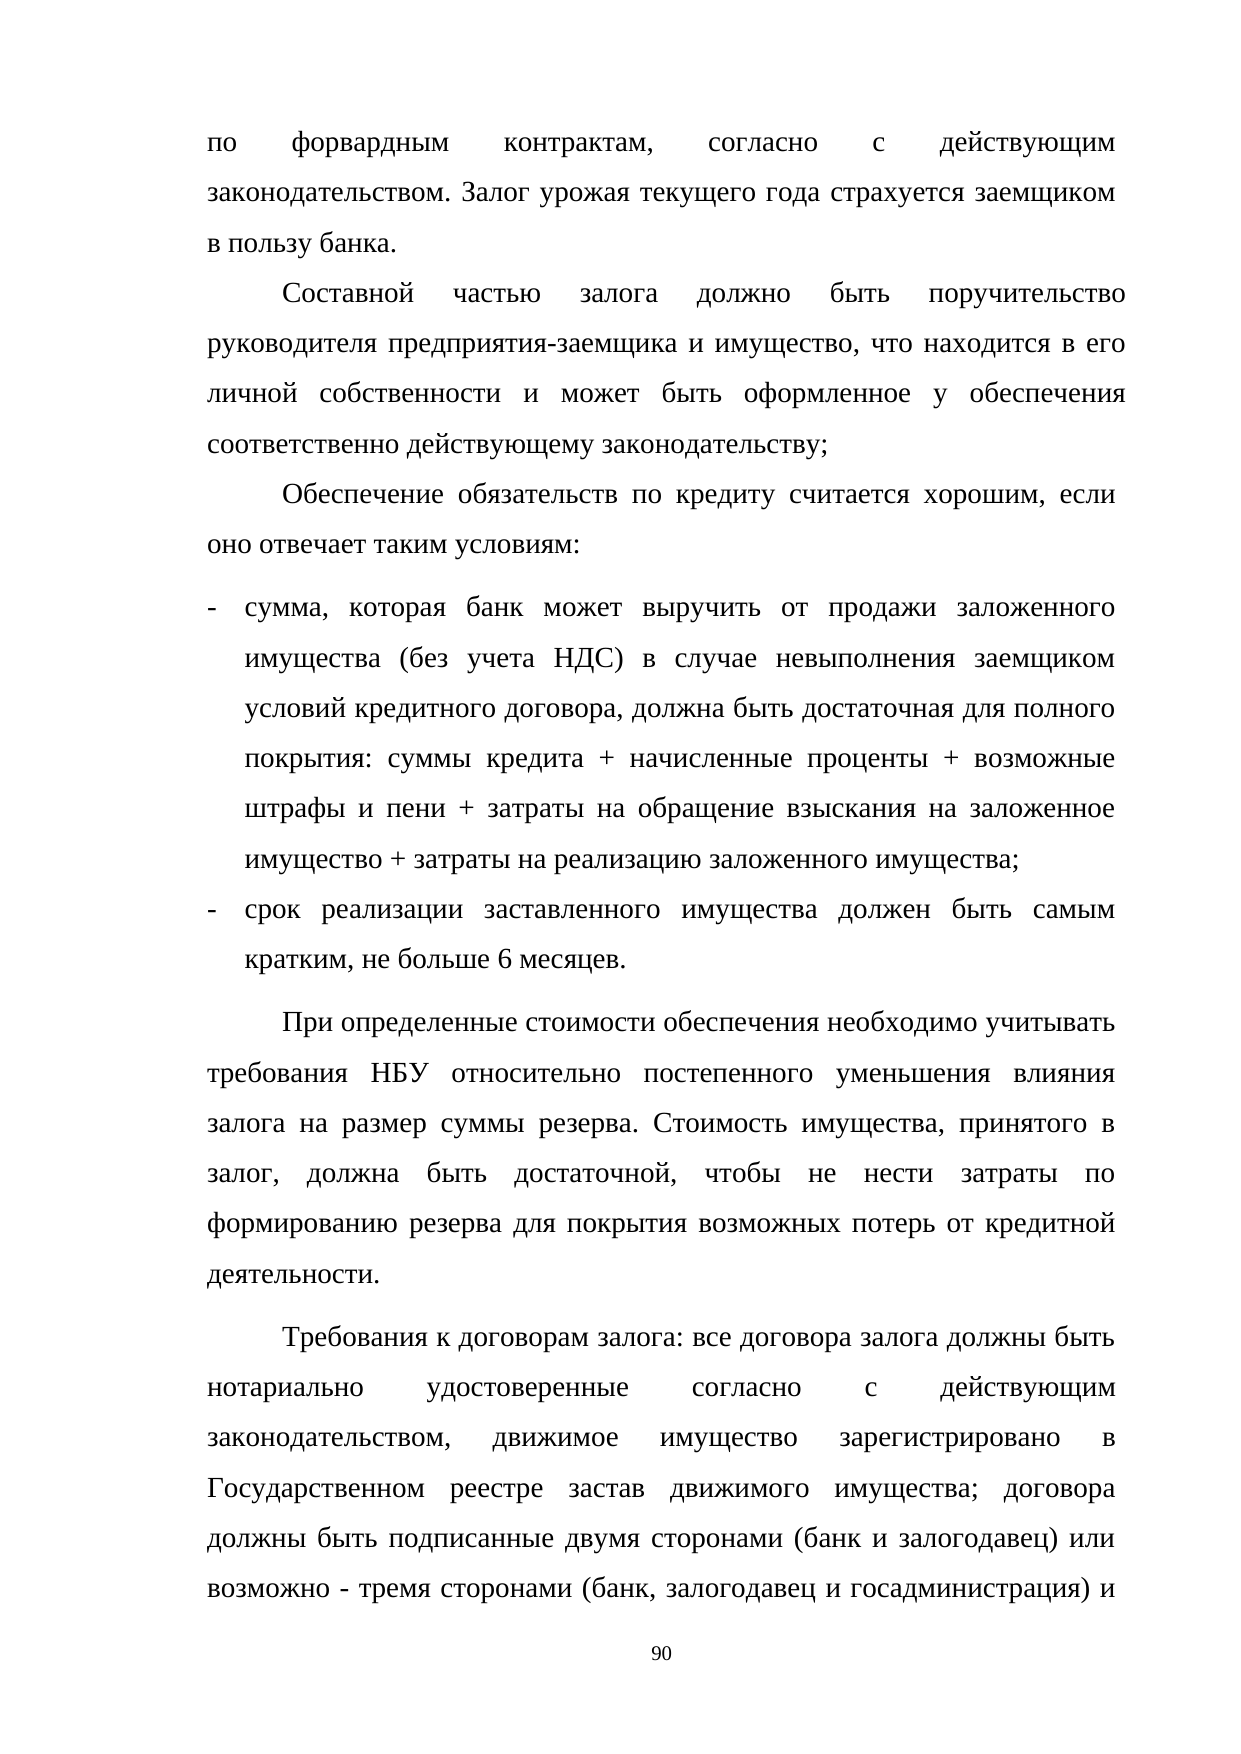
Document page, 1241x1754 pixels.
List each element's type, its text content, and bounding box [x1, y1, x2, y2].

text Составной частью залога должно быть поручительство руководителя предприятия-заемщика и имущество, что находится в его личной собственности и может быть оформленное у обеспечения соответственно действующему законодательству; [207, 275, 1126, 459]
list срок реализации заставленного имущества должен быть самым кратким, не больше 6 месяцев. [207, 891, 1116, 975]
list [207, 1319, 1116, 1604]
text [207, 124, 1116, 258]
list Обеспечение обязательств по кредиту считается хорошим, если оно отвечает таким условиям: [207, 476, 1116, 560]
list сумма, которая банк может выручить от продажи заложенного имущества (без учета НДС) в случае невыполнения заемщиком условий кредитного договора, должна быть достаточная для полного покрытия: суммы кредита + начисленные проценты + возможные штрафы и пени + затраты на обращение взыскания на заложенное имущество + затраты на реализацию заложенного имущества; [207, 589, 1116, 874]
list При определенные стоимости обеспечения необходимо учитывать требования НБУ относительно постепенного уменьшения влияния залога на размер суммы резерва. Стоимость имущества, принятого в залог, должна быть достаточной, чтобы не нести затраты по формированию резерва для покрытия возможных потерь от кредитной деятельности. [207, 1004, 1116, 1289]
